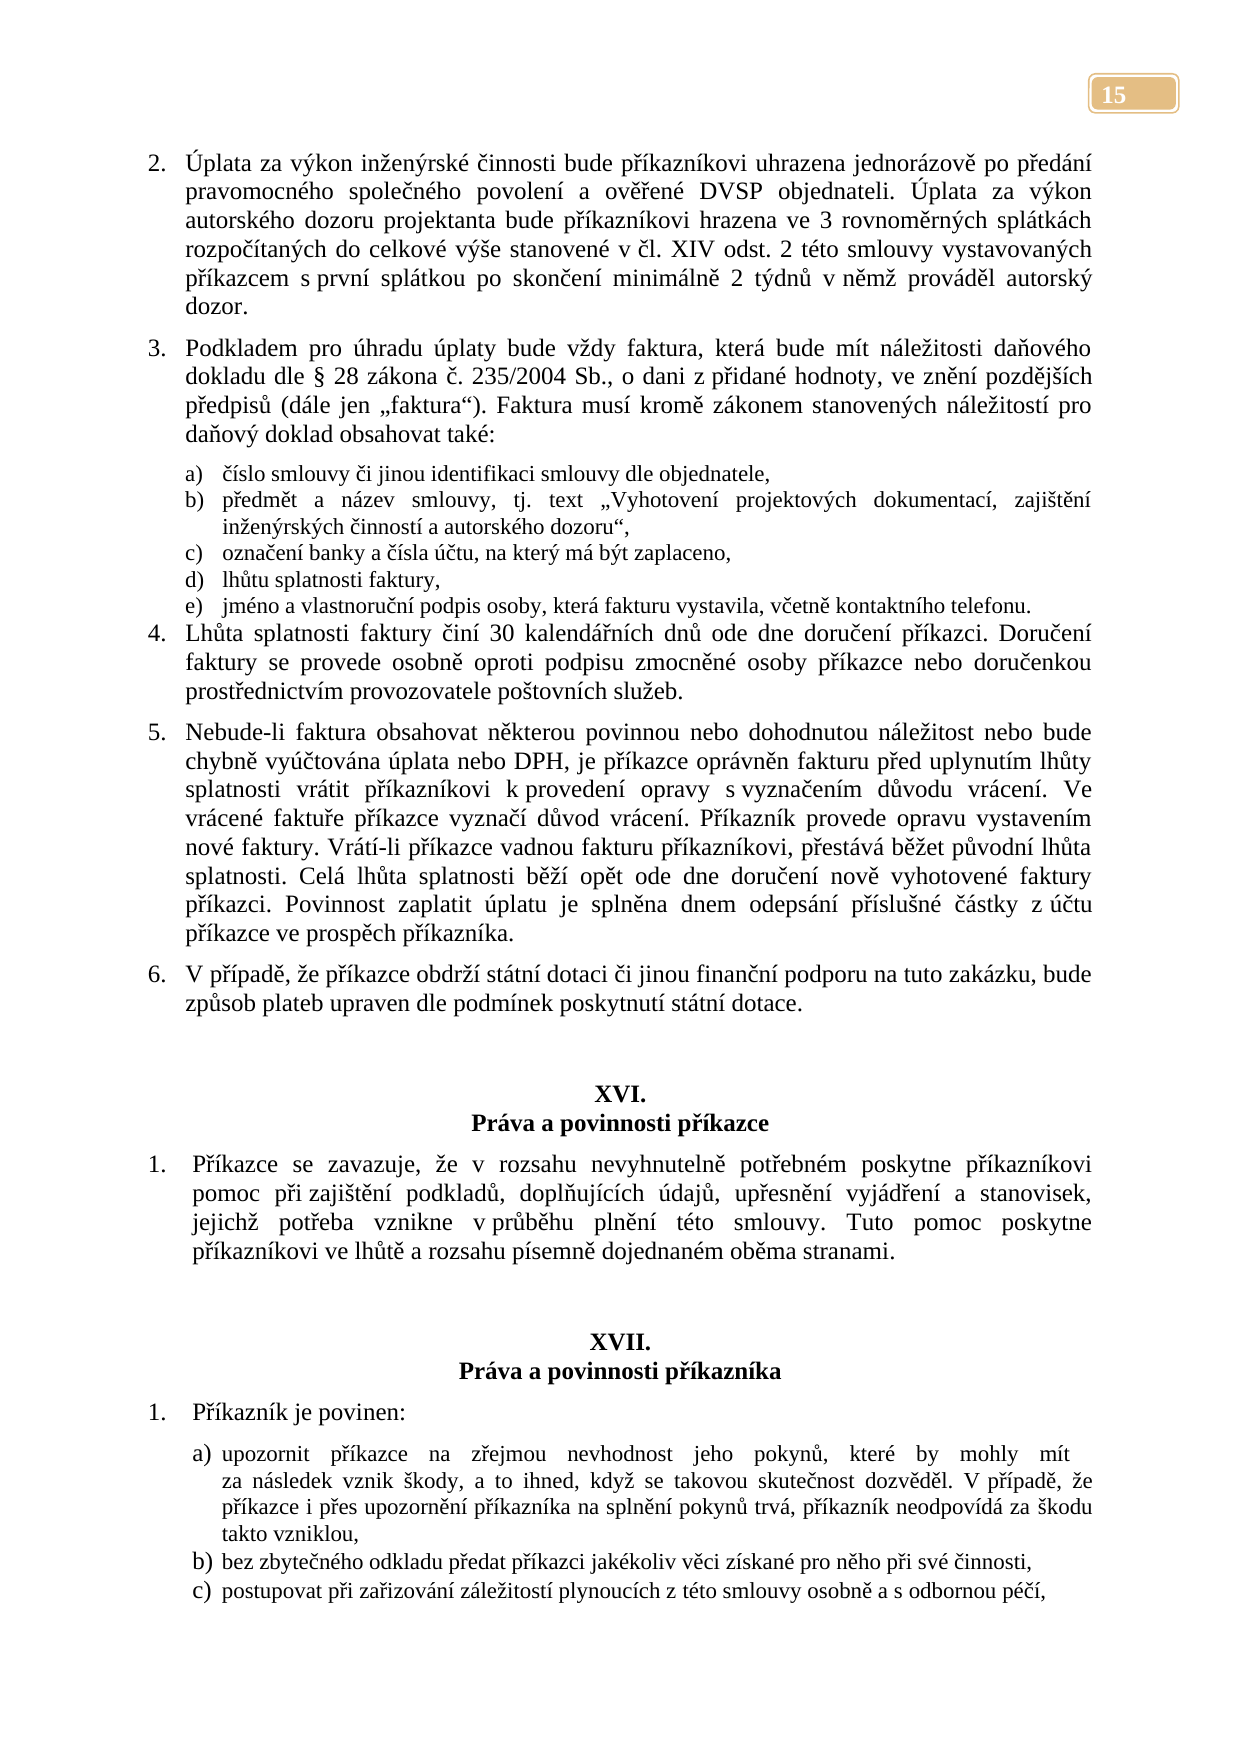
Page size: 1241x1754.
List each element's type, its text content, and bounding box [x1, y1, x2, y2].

list bez zbytečného odkladu předat příkazci jakékoliv věci získané pro něho při své činnosti, [192, 1546, 1092, 1575]
list Příkazník je povinen: [148, 1397, 1092, 1426]
list Podkladem pro úhradu úplaty bude vždy faktura, která bude mít náležitosti daňového dokladu dle § 28 zákona č. 235/2004 Sb., o dani z přidané hodnoty, ve znění pozdějších předpisů (dále jen „faktura“). Faktura musí kromě zákonem stanovených náležitostí pro daňový doklad obsahovat také: [148, 333, 1092, 448]
list V případě, že příkazce obdrží státní dotaci či jinou finanční podporu na tuto zakázku, bude způsob plateb upraven dle podmínek poskytnutí státní dotace. [148, 959, 1092, 1017]
list předmět a název smlouvy, tj. text „Vyhotovení projektových dokumentací, zajištění inženýrských činností a autorského dozoru“, [185, 487, 1092, 539]
list označení banky a čísla účtu, na který má být zaplaceno, [185, 539, 1092, 566]
list Nebude-li faktura obsahovat některou povinnou nebo dohodnutou náležitost nebo bude chybně vyúčtována úplata nebo DPH, je příkazce oprávněn fakturu před uplynutím lhůty splatnosti vrátit příkazníkovi k provedení opravy s vyznačením důvodu vrácení. Ve vrácené faktuře příkazce vyznačí důvod vrácení. Příkazník provede opravu vystavením nové faktury. Vrátí-li příkazce vadnou fakturu příkazníkovi, přestává běžet původní lhůta splatnosti. Celá lhůta splatnosti běží opět ode dne doručení nově vyhotovené faktury příkazci. Povinnost zaplatit úplatu je splněna dnem odepsání příslušné částky z účtu příkazce ve prospěch příkazníka. [148, 717, 1092, 947]
list lhůtu splatnosti faktury, [185, 566, 1092, 592]
list Úplata za výkon inženýrské činnosti bude příkazníkovi uhrazena jednorázově po předání pravomocného společného povolení a ověřené DVSP objednateli. Úplata za výkon autorského dozoru projektanta bude příkazníkovi hrazena ve 3 rovnoměrných splátkách rozpočítaných do celkové výše stanovené v čl. XIV odst. 2 této smlouvy vystavovaných příkazcem s první splátkou po skončení minimálně 2 týdnů v němž prováděl autorský dozor. [148, 148, 1092, 320]
list Lhůta splatnosti faktury činí 30 kalendářních dnů ode dne doručení příkazci. Doručení faktury se provede osobně oproti podpisu zmocněné osoby příkazce nebo doručenkou prostřednictvím provozovatele poštovních služeb. [148, 618, 1092, 704]
text Práva a povinnosti příkazníka [148, 1356, 1092, 1384]
list postupovat při zařizování záležitostí plynoucích z této smlouvy osobně a s odbornou péčí, [192, 1575, 1092, 1604]
text Práva a povinnosti příkazce [148, 1108, 1092, 1137]
list číslo smlouvy či jinou identifikaci smlouvy dle objednatele, [185, 460, 1092, 487]
list jméno a vlastnoruční podpis osoby, která fakturu vystavila, včetně kontaktního telefonu. [185, 592, 1092, 618]
list upozornit příkazce na zřejmou nevhodnost jeho pokynů, které by mohly mít za následek vznik škody, a to ihned, když se takovou skutečnost dozvěděl. V případě, že příkazce i přes upozornění příkazníka na splnění pokynů trvá, příkazník neodpovídá za škodu takto vzniklou, [192, 1438, 1092, 1546]
text XVI. [148, 1079, 1092, 1108]
list Příkazce se zavazuje, že v rozsahu nevyhnutelně potřebném poskytne příkazníkovi pomoc při zajištění podkladů, doplňujících údajů, upřesnění vyjádření a stanovisek, jejichž potřeba vznikne v průběhu plnění této smlouvy. Tuto pomoc poskytne příkazníkovi ve lhůtě a rozsahu písemně dojednaném oběma stranami. [148, 1149, 1092, 1264]
text XVII. [148, 1327, 1092, 1356]
